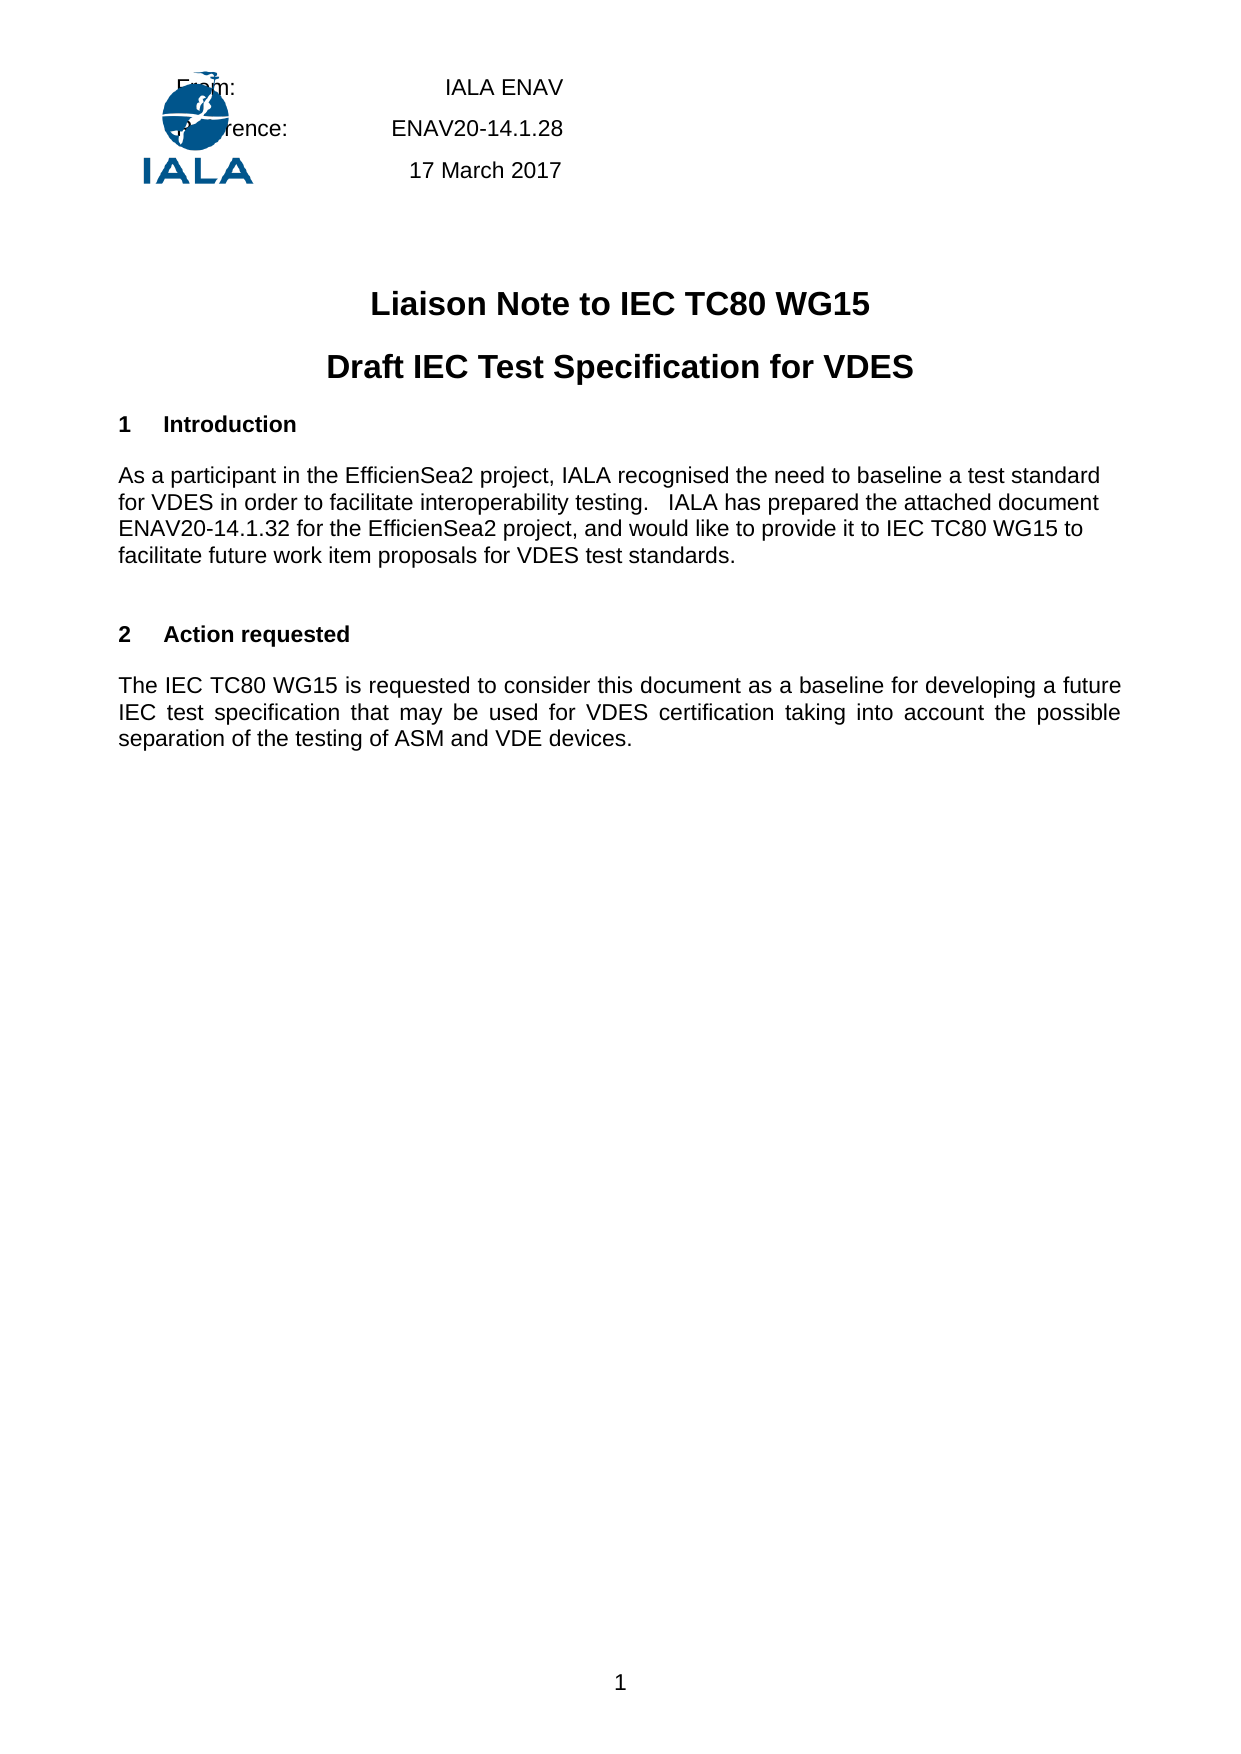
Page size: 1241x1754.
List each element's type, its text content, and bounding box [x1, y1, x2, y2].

subtitle Action requested [118, 621, 1122, 647]
text The IEC TC80 WG15 is requested to consider this document as a baseline for developing a future IEC test specification that may be used for VDES certification taking into account the possible separation of the testing of ASM and VDE devices. [118, 672, 1122, 751]
title Draft IEC Test Specification for VDES [118, 347, 1122, 386]
picture [118, 59, 272, 209]
text As a participant in the EfficienSea2 project, IALA recognised the need to baseline a test standard for VDES in order to facilitate interoperability testing. IALA has prepared the attached document ENAV20-14.1.32 for the EfficienSea2 project, and would like to provide it to IEC TC80 WG15 to facilitate future work item proposals for VDES test standards. [118, 462, 1122, 569]
title Liaison Note to IEC TC80 WG15 [118, 284, 1122, 322]
subtitle Introduction [118, 411, 1122, 437]
